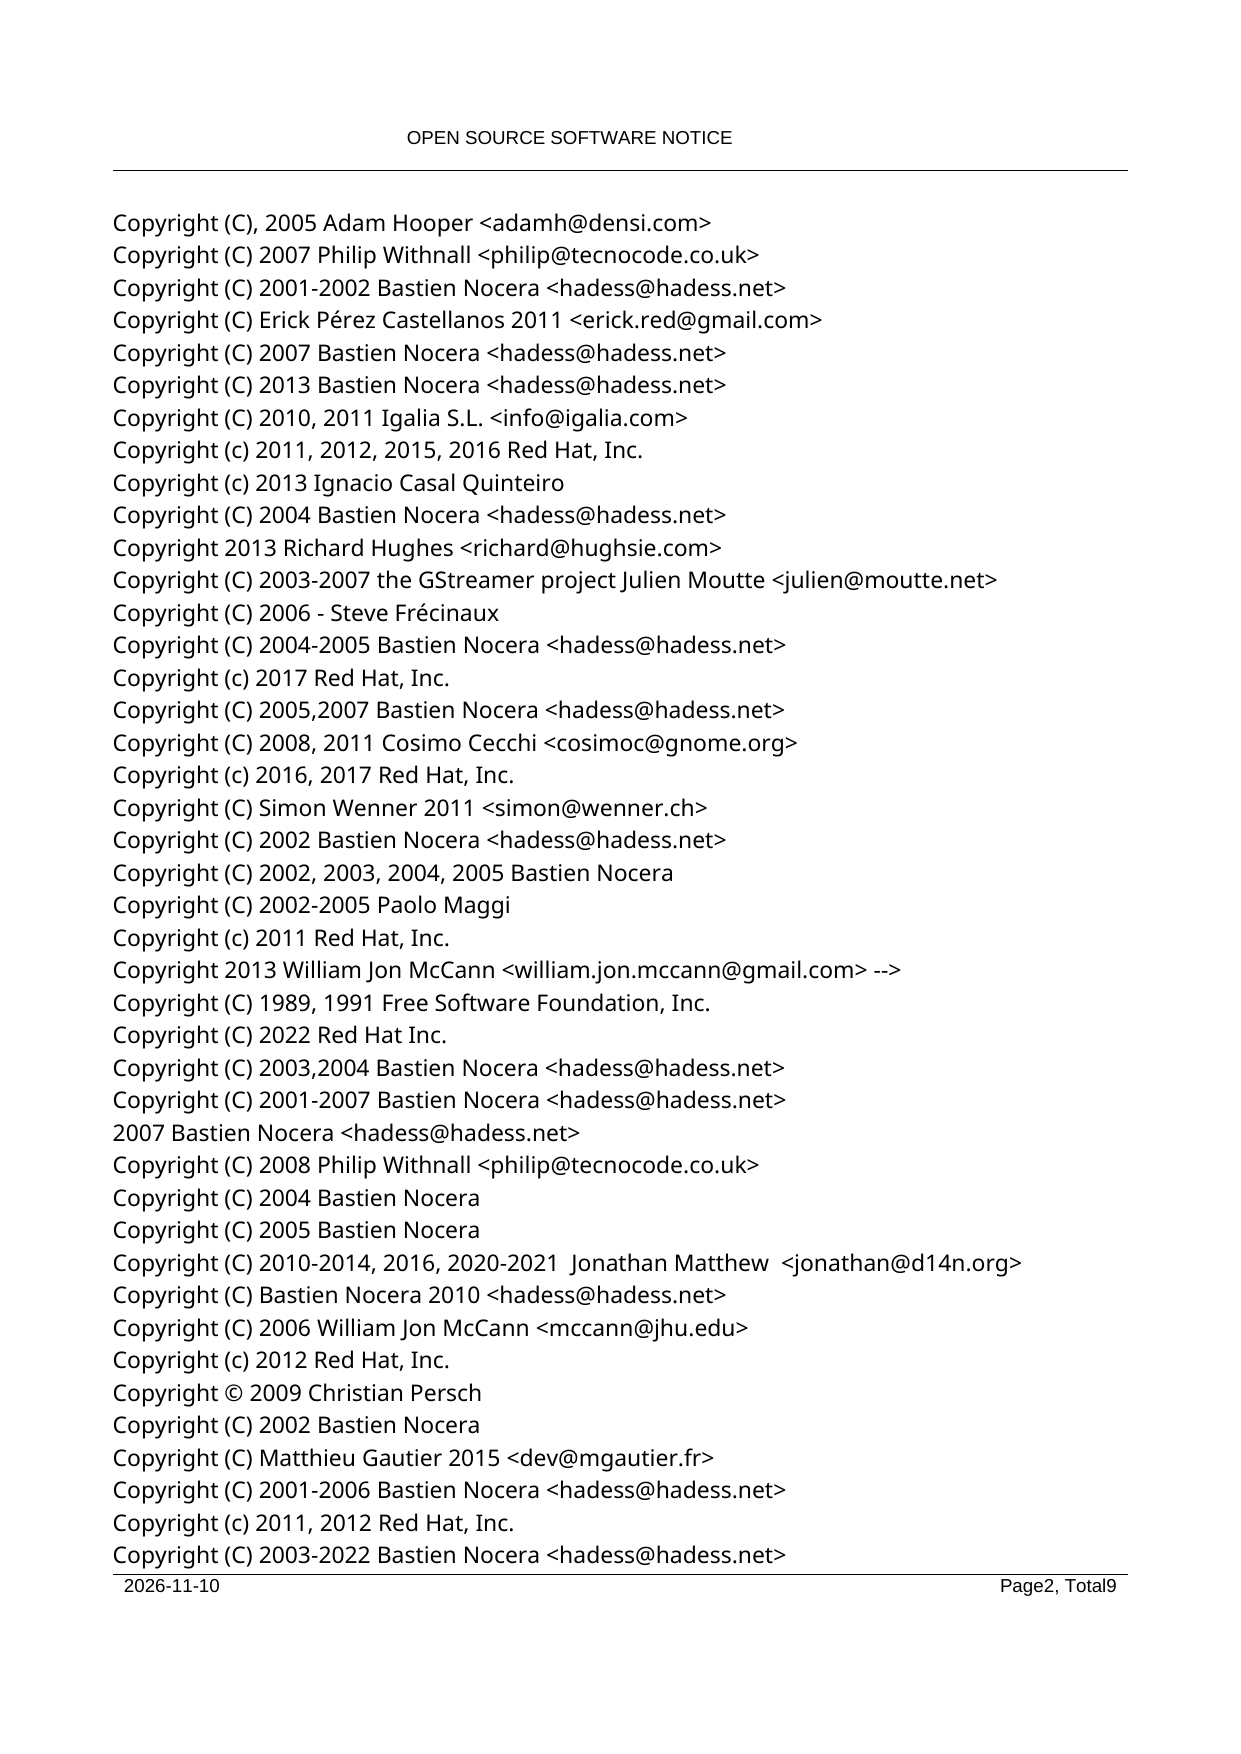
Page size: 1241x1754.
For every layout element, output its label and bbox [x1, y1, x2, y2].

text [112, 206, 1128, 1571]
